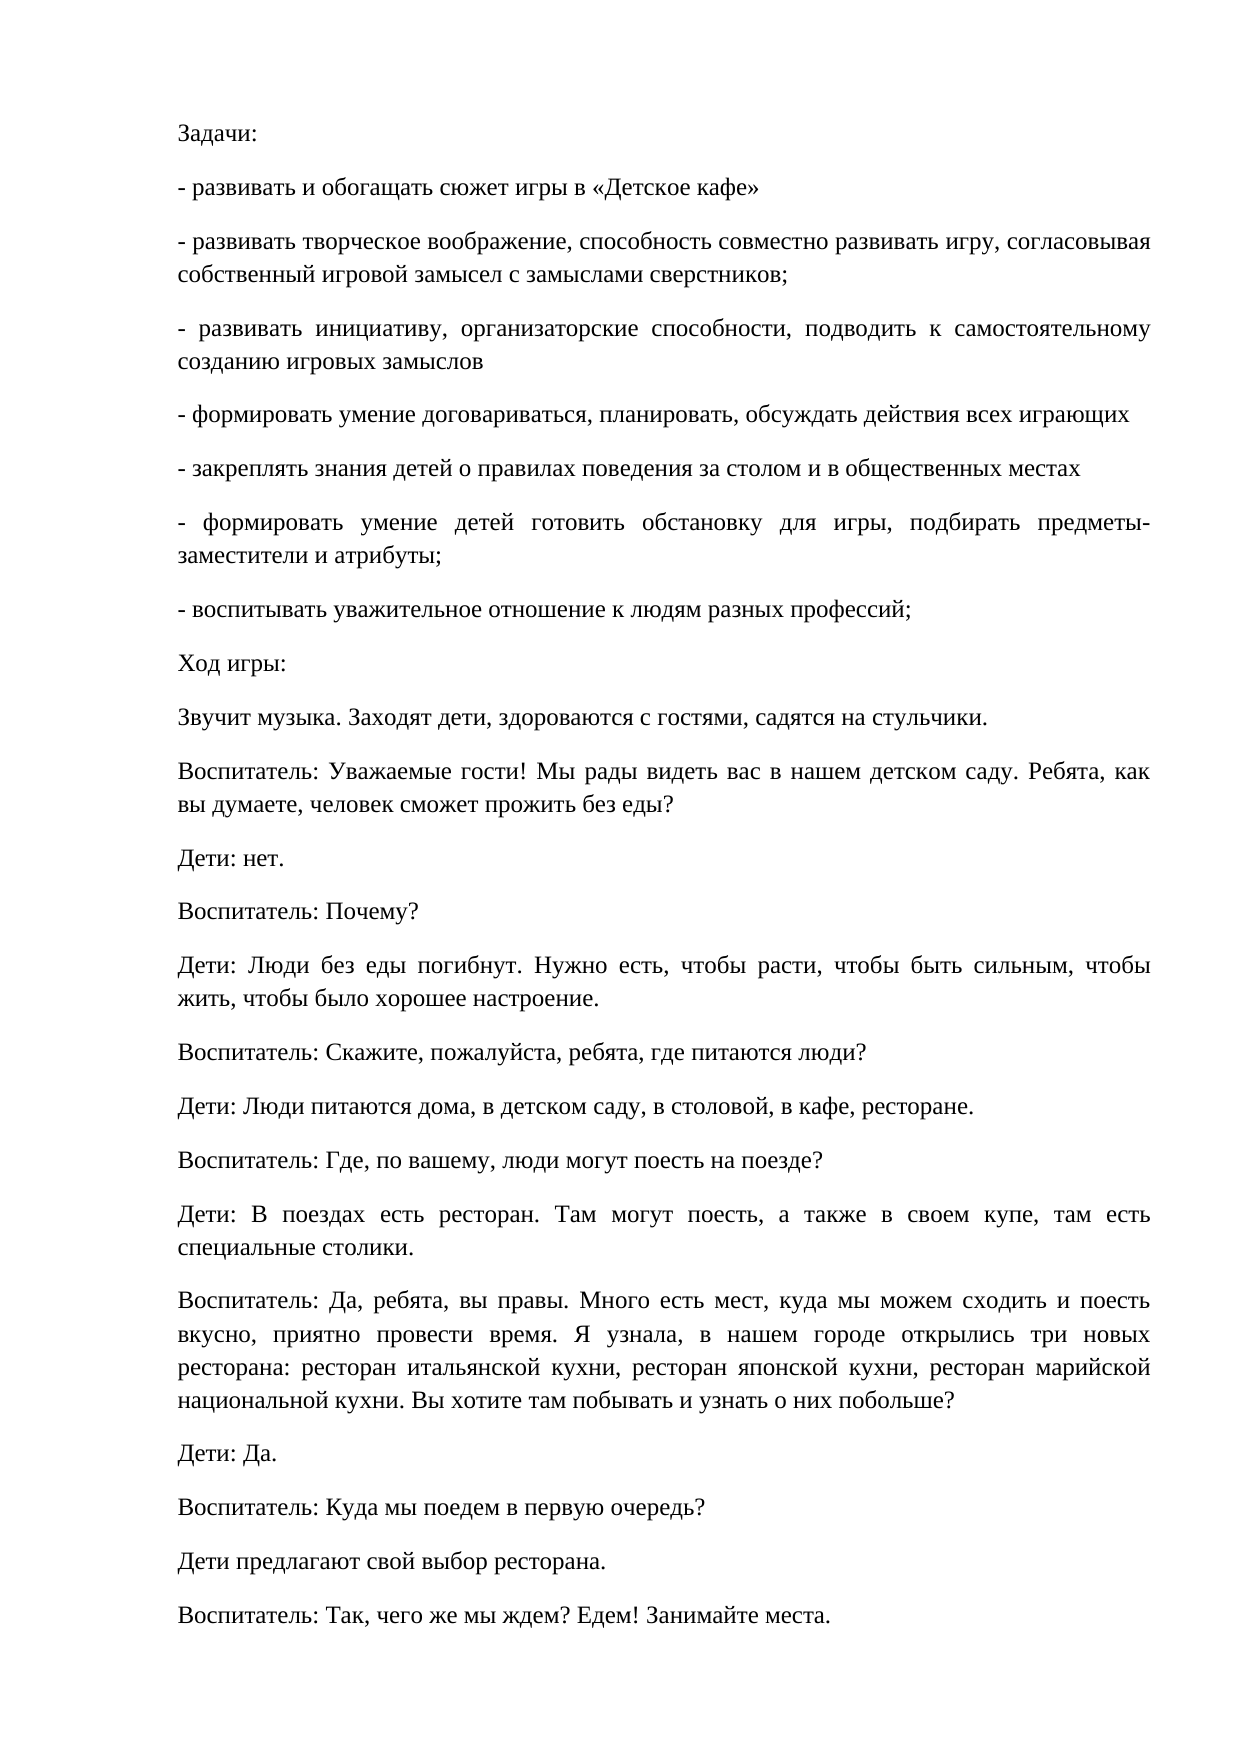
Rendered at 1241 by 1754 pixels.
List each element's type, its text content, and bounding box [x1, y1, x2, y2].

text - развивать творческое воображение, способность совместно развивать игру, согласовывая собственный игровой замысел с замыслами сверстников; [177, 226, 1152, 288]
text - формировать умение детей готовить обстановку для игры, подбирать предметы-заместители и атрибуты; [177, 507, 1152, 569]
text Воспитатель: Так, чего же мы ждем? Едем! Занимайте места. [177, 1600, 1152, 1629]
text Дети предлагают свой выбор ресторана. [177, 1546, 1152, 1575]
text Задачи: [177, 118, 1152, 147]
text - формировать умение договариваться, планировать, обсуждать действия всех играющих [177, 399, 1152, 428]
text Воспитатель: Почему? [177, 896, 1152, 925]
text - воспитывать уважительное отношение к людям разных профессий; [177, 594, 1152, 623]
text - развивать и обогащать сюжет игры в «Детское кафе» [177, 172, 1152, 201]
text Дети: В поездах есть ресторан. Там могут поесть, а также в своем купе, там есть специальные столики. [177, 1199, 1152, 1261]
text Воспитатель: Куда мы поедем в первую очередь? [177, 1492, 1152, 1521]
text - закреплять знания детей о правилах поведения за столом и в общественных местах [177, 453, 1152, 482]
text Воспитатель: Да, ребята, вы правы. Много есть мест, куда мы можем сходить и поесть вкусно, приятно провести время. Я узнала, в нашем городе открылись три новых ресторана: ресторан итальянской кухни, ресторан японской кухни, ресторан марийской национальной кухни. Вы хотите там побывать и узнать о них побольше? [177, 1286, 1152, 1413]
text Дети: Да. [177, 1438, 1152, 1467]
text Дети: нет. [177, 843, 1152, 871]
text Дети: Люди без еды погибнут. Нужно есть, чтобы расти, чтобы быть сильным, чтобы жить, чтобы было хорошее настроение. [177, 950, 1152, 1012]
text - развивать инициативу, организаторские способности, подводить к самостоятельному созданию игровых замыслов [177, 313, 1152, 374]
text Ход игры: [177, 648, 1152, 677]
text Звучит музыка. Заходят дети, здороваются с гостями, садятся на стульчики. [177, 702, 1152, 731]
text Воспитатель: Уважаемые гости! Мы рады видеть вас в нашем детском саду. Ребята, как вы думаете, человек сможет прожить без еды? [177, 756, 1152, 817]
text Дети: Люди питаются дома, в детском саду, в столовой, в кафе, ресторане. [177, 1091, 1152, 1120]
text Воспитатель: Где, по вашему, люди могут поесть на поезде? [177, 1145, 1152, 1174]
text Воспитатель: Скажите, пожалуйста, ребята, где питаются люди? [177, 1037, 1152, 1066]
